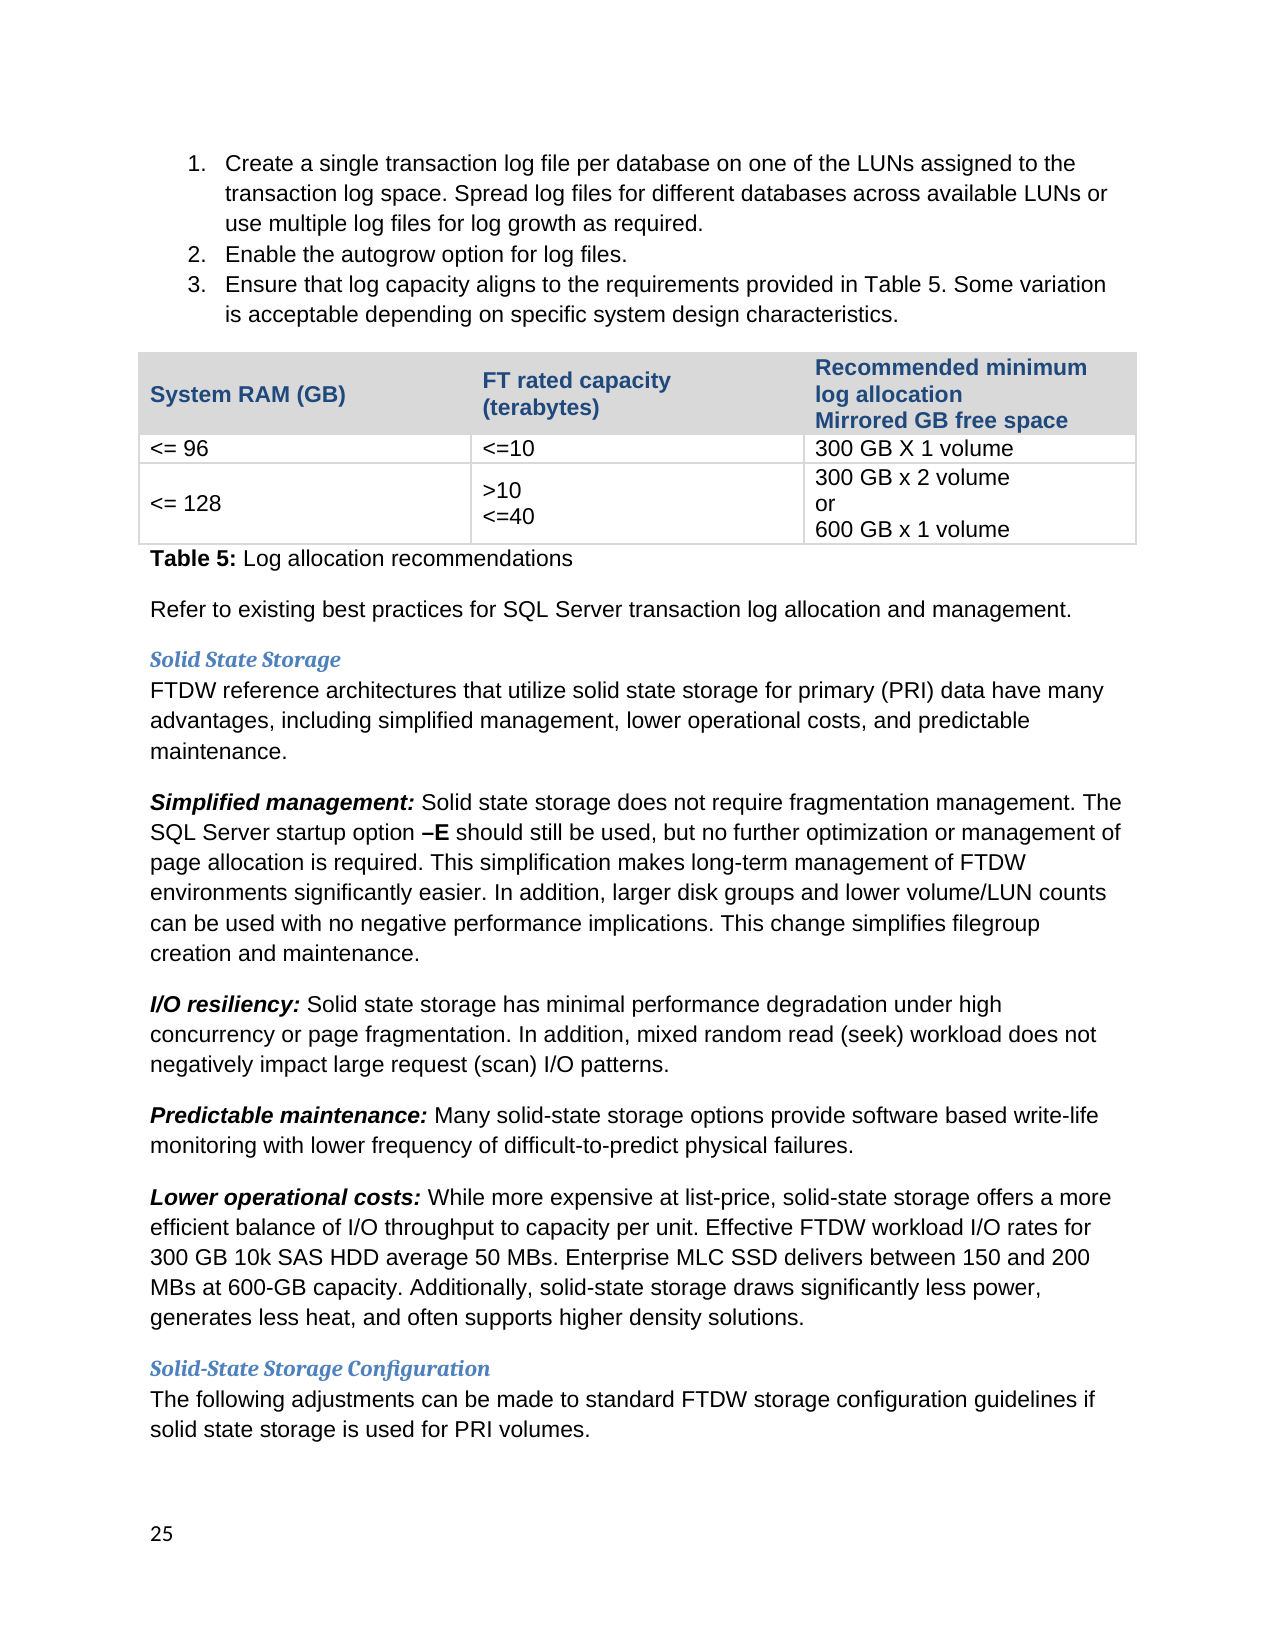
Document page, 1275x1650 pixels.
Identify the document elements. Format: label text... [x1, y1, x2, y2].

list Enable the autogrow option for log files. [187, 241, 1125, 267]
subtitle Solid State Storage [150, 647, 1125, 673]
table_header FT rated capacity (terabytes) [472, 354, 803, 433]
list Ensure that log capacity aligns to the requirements provided in Table 5. Some variation is acceptable depending on specific system design characteristics. [187, 271, 1125, 327]
text The following adjustments can be made to standard FTDW storage configuration guidelines if solid state storage is used for PRI volumes. [150, 1386, 1125, 1442]
table_cell 300 GB x 2 volume or 600 GB x 1 volume [805, 464, 1135, 543]
list Create a single transaction log file per database on one of the LUNs assigned to the transaction log space. Spread log files for different databases across available LUNs or use multiple log files for log growth as required. [187, 150, 1125, 237]
text I/O resiliency: Solid state storage has minimal performance degradation under high concurrency or page fragmentation. In addition, mixed random read (seek) workload does not negatively impact large request (scan) I/O patterns. [150, 991, 1125, 1077]
table_cell <= 128 [140, 464, 470, 543]
subtitle Solid-State Storage Configuration [150, 1355, 1125, 1382]
text Table 5: Log allocation recommendations [150, 545, 1125, 571]
table_cell 300 GB X 1 volume [805, 435, 1135, 462]
text Simplified management: Solid state storage does not require fragmentation management. The SQL Server startup option –E should still be used, but no further optimization or management of page allocation is required. This simplification makes long-term management of FTDW environments significantly easier. In addition, larger disk groups and lower volume/LUN counts can be used with no negative performance implications. This change simplifies filegroup creation and maintenance. [150, 789, 1125, 966]
table_cell >10 <=40 [472, 464, 803, 543]
table_header System RAM (GB) [140, 354, 470, 433]
text Predictable maintenance: Many solid-state storage options provide software based write-life monitoring with lower frequency of difficult-to-predict physical failures. [150, 1102, 1125, 1159]
table_cell <= 96 [140, 435, 470, 462]
table_cell <=10 [472, 435, 803, 462]
table_header Recommended minimum log allocation Mirrored GB free space [805, 354, 1135, 433]
text Lower operational costs: While more expensive at list-price, solid-state storage offers a more efficient balance of I/O throughput to capacity per unit. Effective FTDW workload I/O rates for 300 GB 10k SAS HDD average 50 MBs. Enterprise MLC SSD delivers between 150 and 200 MBs at 600-GB capacity. Additionally, solid-state storage draws significantly less power, generates less heat, and often supports higher density solutions. [150, 1183, 1125, 1331]
text FTDW reference architectures that utilize solid state storage for primary (PRI) data have many advantages, including simplified management, lower operational costs, and predictable maintenance. [150, 677, 1125, 764]
text Refer to existing best practices for SQL Server transaction log allocation and management. [150, 596, 1125, 622]
